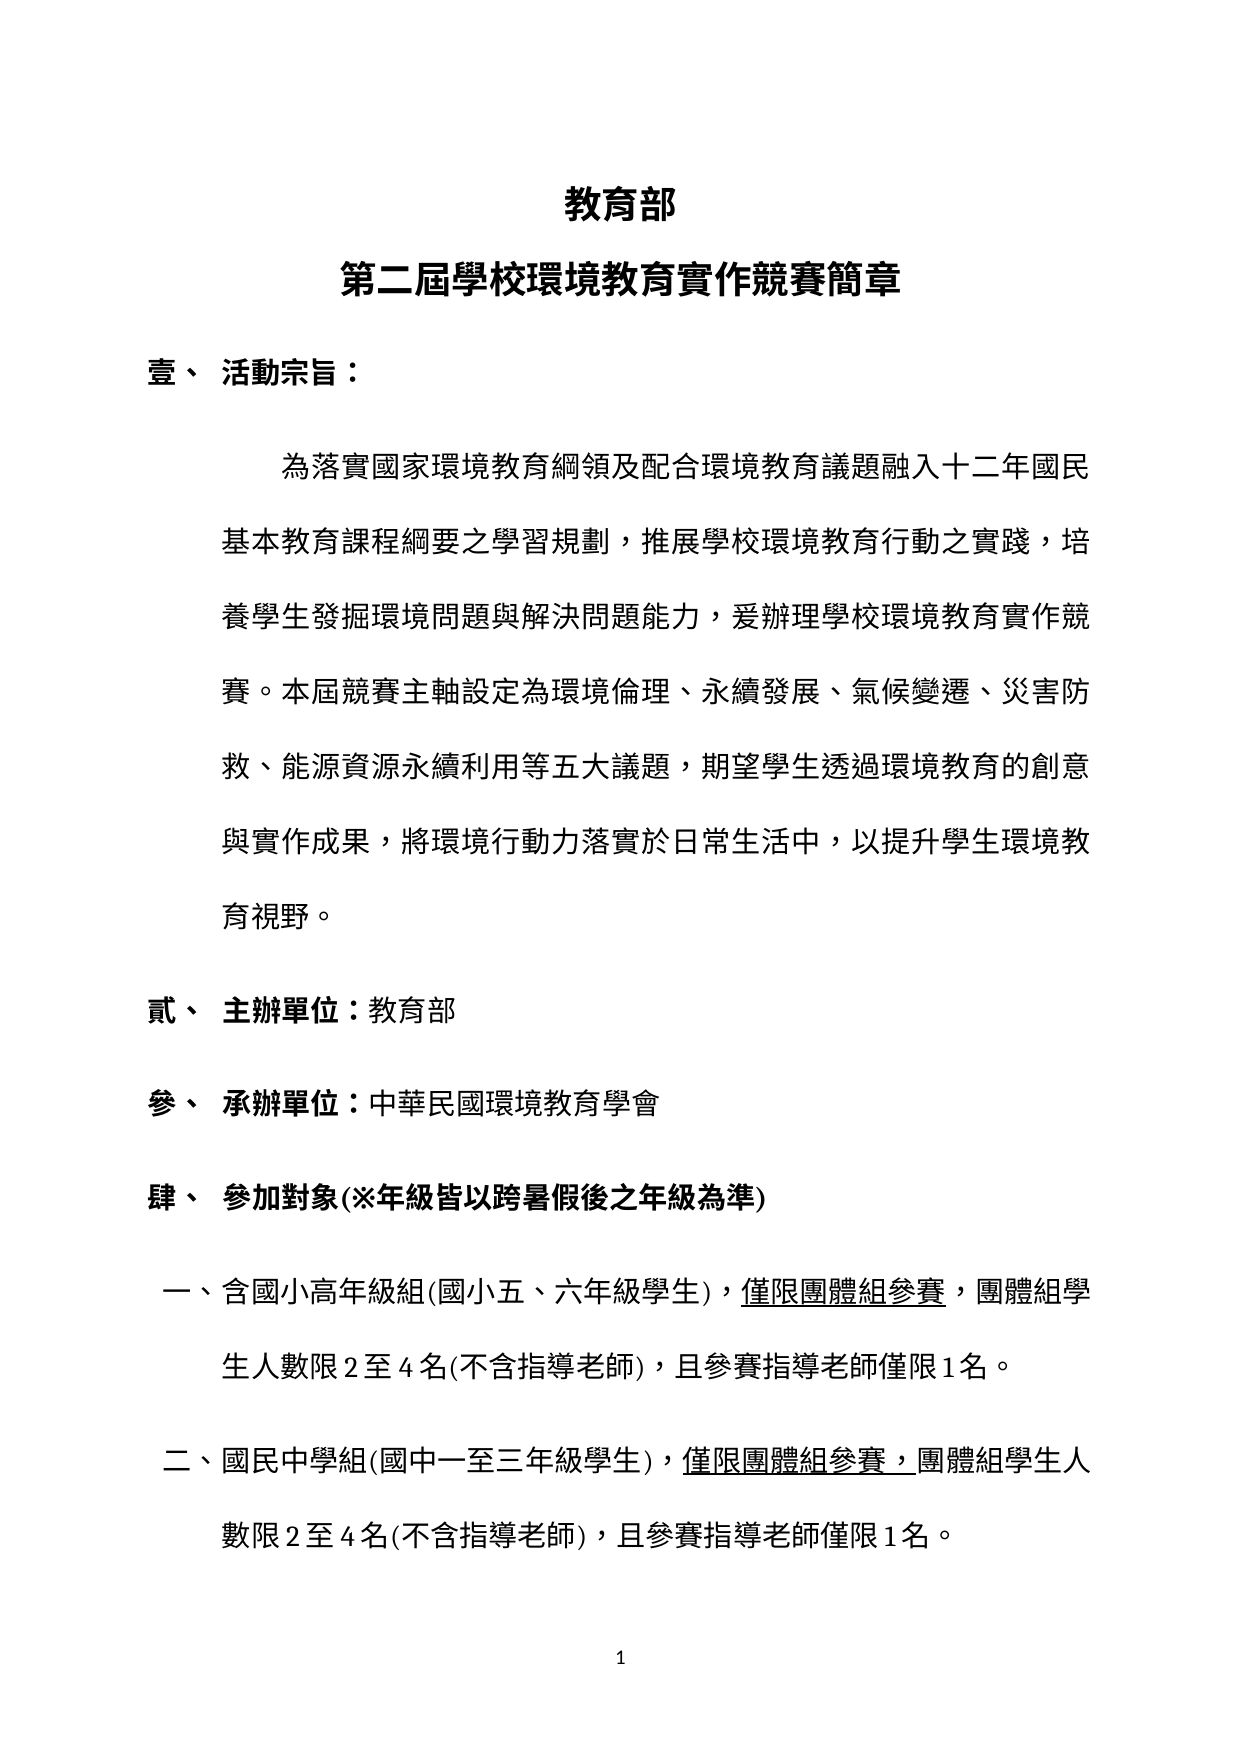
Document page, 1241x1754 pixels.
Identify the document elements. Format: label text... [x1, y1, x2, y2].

text 教育部 [148, 164, 1092, 239]
text 第二屆學校環境教育實作競賽簡章 [148, 239, 1092, 314]
list 含國小高年級組(國小五、六年級學生)，僅限團體組參賽，團體組學生人數限2至4名(不含指導老師)，且參賽指導老師僅限1名。 [162, 1252, 1092, 1402]
list 承辦單位：中華民國環境教育學會 [148, 1064, 1092, 1139]
list 為落實國家環境教育綱領及配合環境教育議題融入十二年國民基本教育課程綱要之學習規劃，推展學校環境教育行動之實踐，培養學生發掘環境問題與解決問題能力，爰辦理學校環境教育實作競賽。本屆競賽主軸設定為環境倫理、永續發展、氣候變遷、災害防救、能源資源永續利用等五大議題，期望學生透過環境教育的創意與實作成果，將環境行動力落實於日常生活中，以提升學生環境教育視野。 [222, 427, 1092, 952]
subtitle 活動宗旨： [148, 333, 1092, 408]
list 國民中學組(國中一至三年級學生)，僅限團體組參賽，團體組學生人數限2至4名(不含指導老師)，且參賽指導老師僅限1名。 [162, 1421, 1092, 1571]
list 主辦單位：教育部 [148, 971, 1092, 1046]
list 參加對象(※年級皆以跨暑假後之年級為準) [148, 1158, 1092, 1233]
